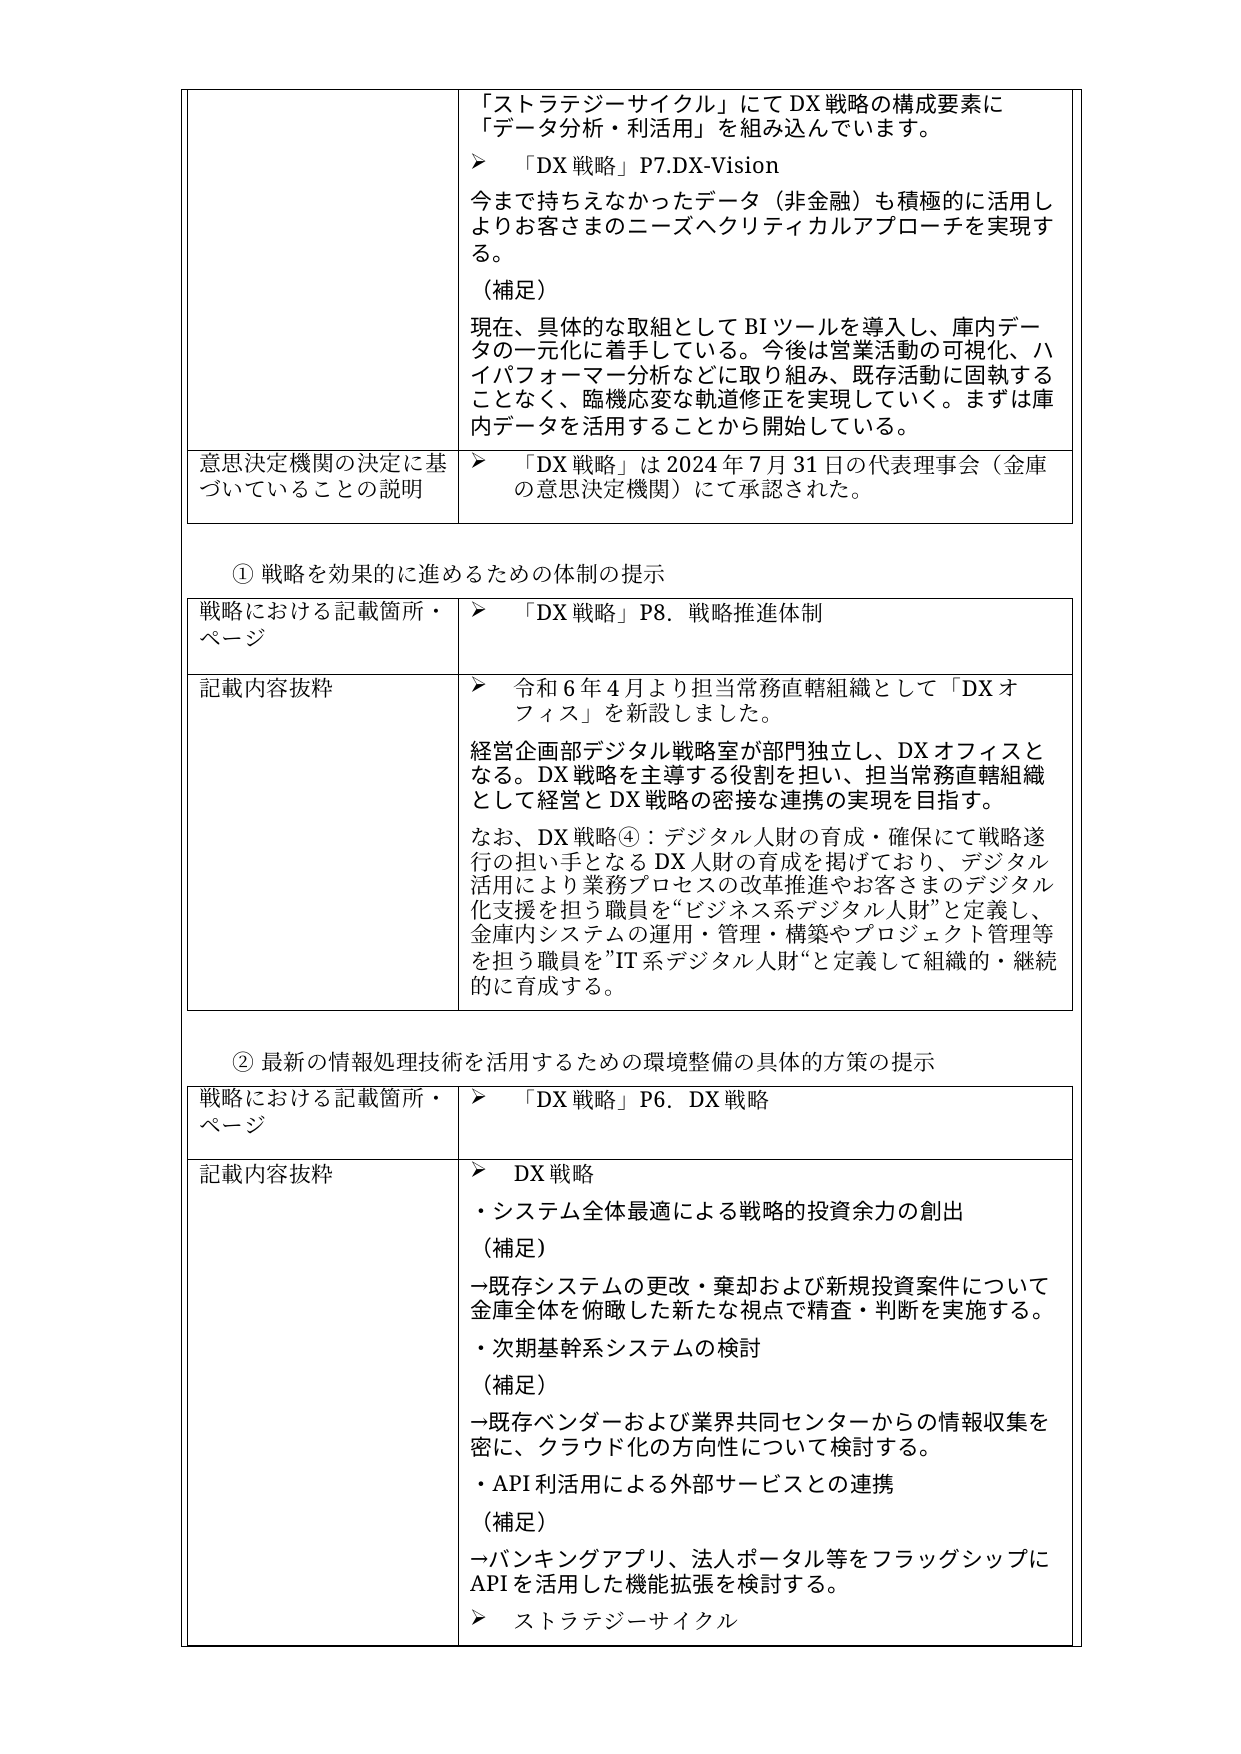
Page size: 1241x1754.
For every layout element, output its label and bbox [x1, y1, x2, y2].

table_cell [182, 90, 1081, 1646]
